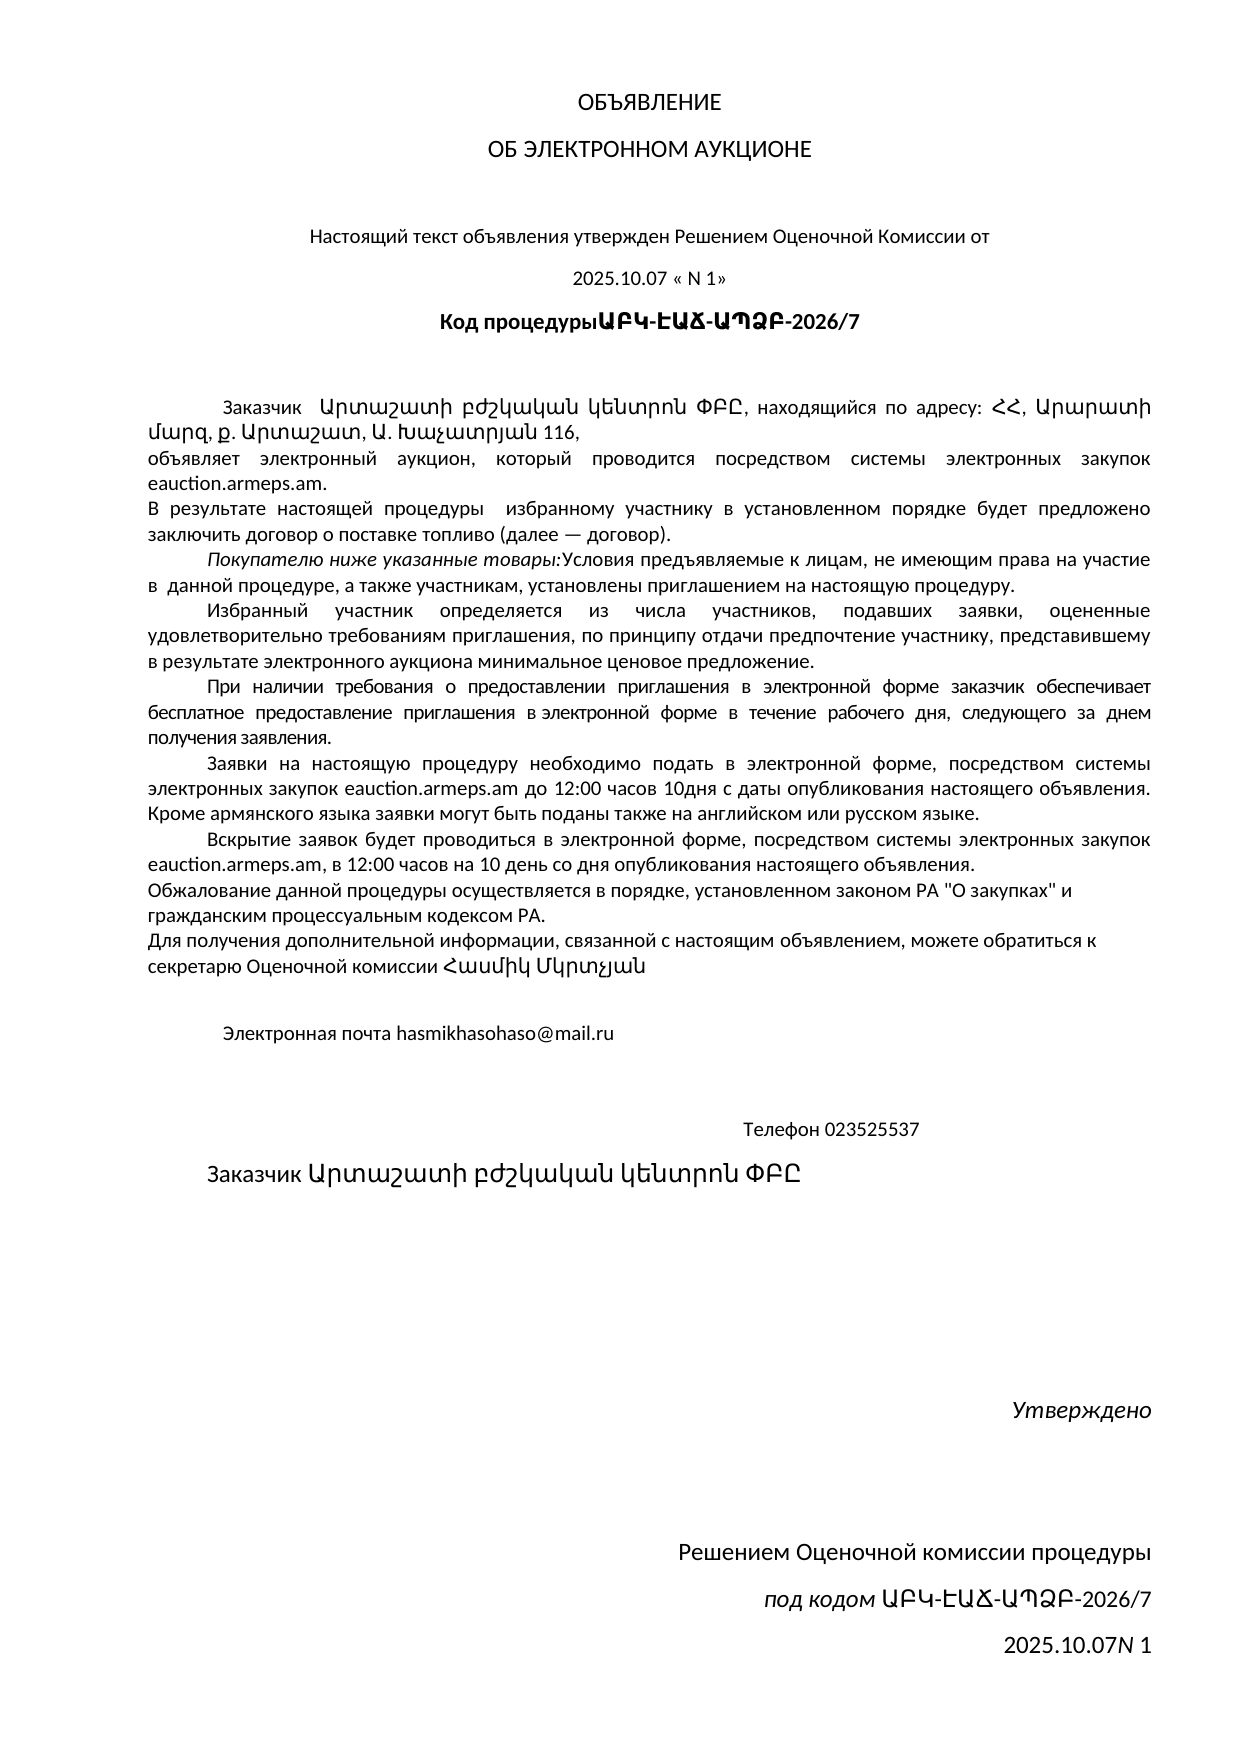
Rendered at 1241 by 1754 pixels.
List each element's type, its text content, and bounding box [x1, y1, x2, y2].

text Заказчик Արտաշատի բժշկական կենտրոն ՓԲԸ [148, 1158, 1152, 1189]
text Электронная почта hasmikhasohaso@mail.ru [148, 1021, 1152, 1046]
text Заказчик Արտաշատի բժշկական կենտրոն ՓԲԸ, находящийся по адресу: ՀՀ, Արարատի մարզ, ք. Արտաշատ, Ա. Խաչատրյան 116, [148, 394, 1152, 445]
text Решением Оценочной комиссии процедуры [148, 1536, 1152, 1567]
text ОБ ЭЛЕКТРОННОМ АУКЦИОНЕ [148, 134, 1152, 164]
text под кодом ԱԲԿ-ԷԱՃ-ԱՊՁԲ-2026/7 2025.10.07 N 1 [148, 1583, 1152, 1659]
text Избранный участник определяется из числа участников, подавших заявки, оцененные удовлетворительно требованиям приглашения, по принципу отдачи предпочтение участнику, представившему в результате электронного аукциона минимальное ценовое предложение. [148, 597, 1152, 673]
text объявляет электронный аукцион, который проводится посредством системы электронных закупок eauction.armeps.am. [148, 445, 1152, 496]
text ОБЪЯВЛЕНИЕ [148, 86, 1152, 117]
text Телефон 023525537 [325, 1063, 1152, 1142]
text 2025.10.07 « N 1» [148, 265, 1152, 290]
text При наличии требования о предоставлении приглашения в электронной форме заказчик обеспечивает бесплатное предоставление приглашения в электронной форме в течение рабочего дня, следующего за днем получения заявления. [148, 673, 1152, 750]
text Вскрытие заявок будет проводиться в электронной форме, посредством системы электронных закупок eauction.armeps.am, в 12:00 часов на 10 день со дня опубликования настоящего объявления. [148, 826, 1152, 877]
text Покупателю ниже указанные товары:Условия предъявляемые к лицам, не имеющим права на участие в данной процедуре, а также участникам, установлены приглашением на настоящую процедуру. [148, 546, 1152, 597]
text Настоящий текст объявления утвержден Решением Оценочной Комиссии от [148, 223, 1152, 248]
text Код процедурыԱԲԿ-ԷԱՃ-ԱՊՁԲ-2026/7 [148, 307, 1152, 335]
text Утверждено [148, 1394, 1152, 1425]
text Заявки на настоящую процедуру необходимо подать в электронной форме, посредством системы электронных закупок eauction.armeps.am до 12:00 часов 10дня с даты опубликования настоящего объявления. Кроме армянского языка заявки могут быть поданы также на английском или русском языке. [148, 750, 1152, 826]
text Для получения дополнительной информации, связанной с настоящим объявлением, можете обратиться к секретарю Оценочной комиссии Հասմիկ Մկրտչյան [148, 928, 1152, 978]
text В результате настоящей процедуры избранному участнику в установленном порядке будет предложено заключить договор о поставке топливо (далее — договор). [148, 496, 1152, 546]
text Обжалование данной процедуры осуществляется в порядке, установленном законом РА "О закупках" и гражданским процессуальным кодексом РА. [148, 877, 1152, 928]
